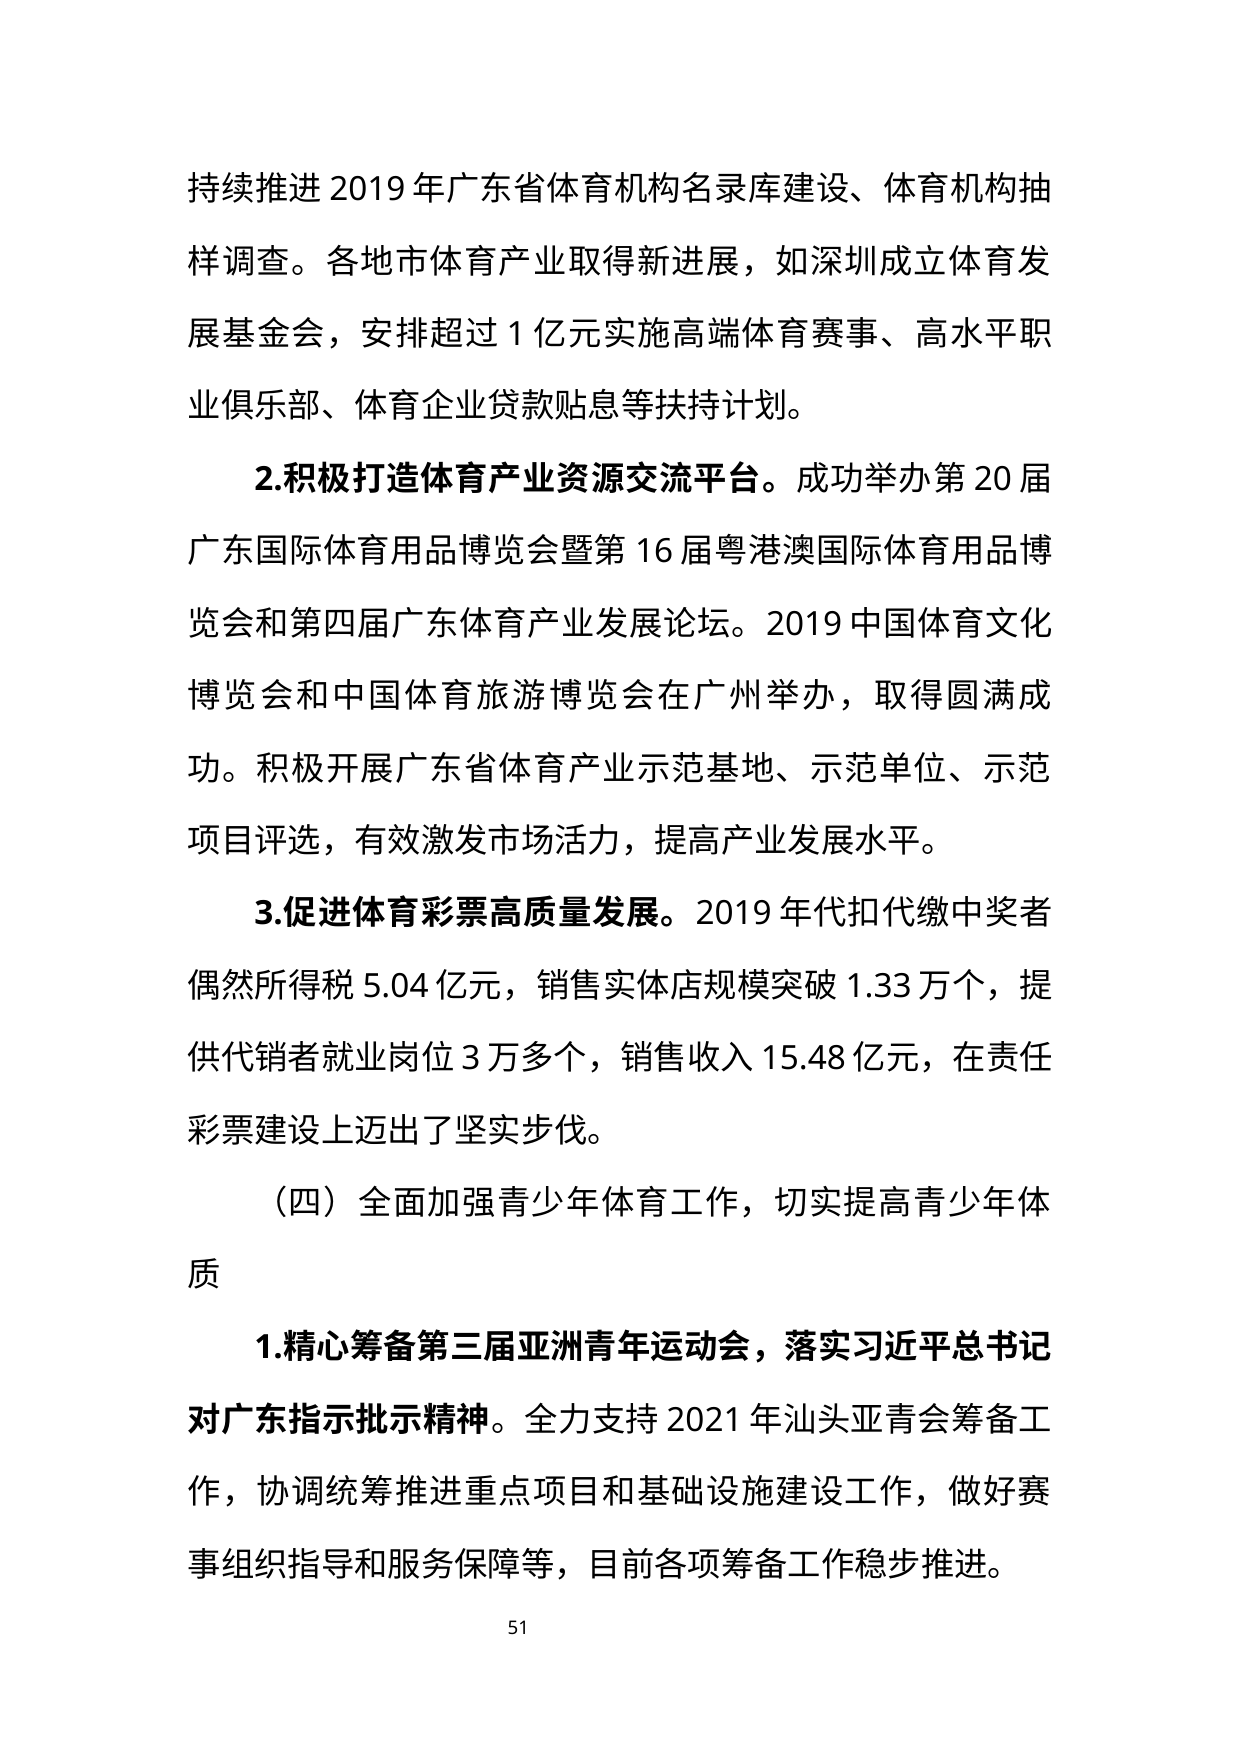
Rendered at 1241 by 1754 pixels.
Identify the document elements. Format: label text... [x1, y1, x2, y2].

text 2.积极打造体育产业资源交流平台。成功举办第20届广东国际体育用品博览会暨第16届粤港澳国际体育用品博览会和第四届广东体育产业发展论坛。2019中国体育文化博览会和中国体育旅游博览会在广州举办，取得圆满成功。积极开展广东省体育产业示范基地、示范单位、示范项目评选，有效激发市场活力，提高产业发展水平。 [187, 452, 1053, 862]
text 1.精心筹备第三届亚洲青年运动会，落实习近平总书记对广东指示批示精神。全力支持2021年汕头亚青会筹备工作，协调统筹推进重点项目和基础设施建设工作，做好赛事组织指导和服务保障等，目前各项筹备工作稳步推进。 [187, 1320, 1053, 1586]
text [187, 162, 1053, 427]
text 3.促进体育彩票高质量发展。2019年代扣代缴中奖者偶然所得税5.04亿元，销售实体店规模突破1.33万个，提供代销者就业岗位3万多个，销售收入15.48亿元，在责任彩票建设上迈出了坚实步伐。 [187, 886, 1053, 1152]
text （四）全面加强青少年体育工作，切实提高青少年体质 [187, 1176, 1053, 1296]
